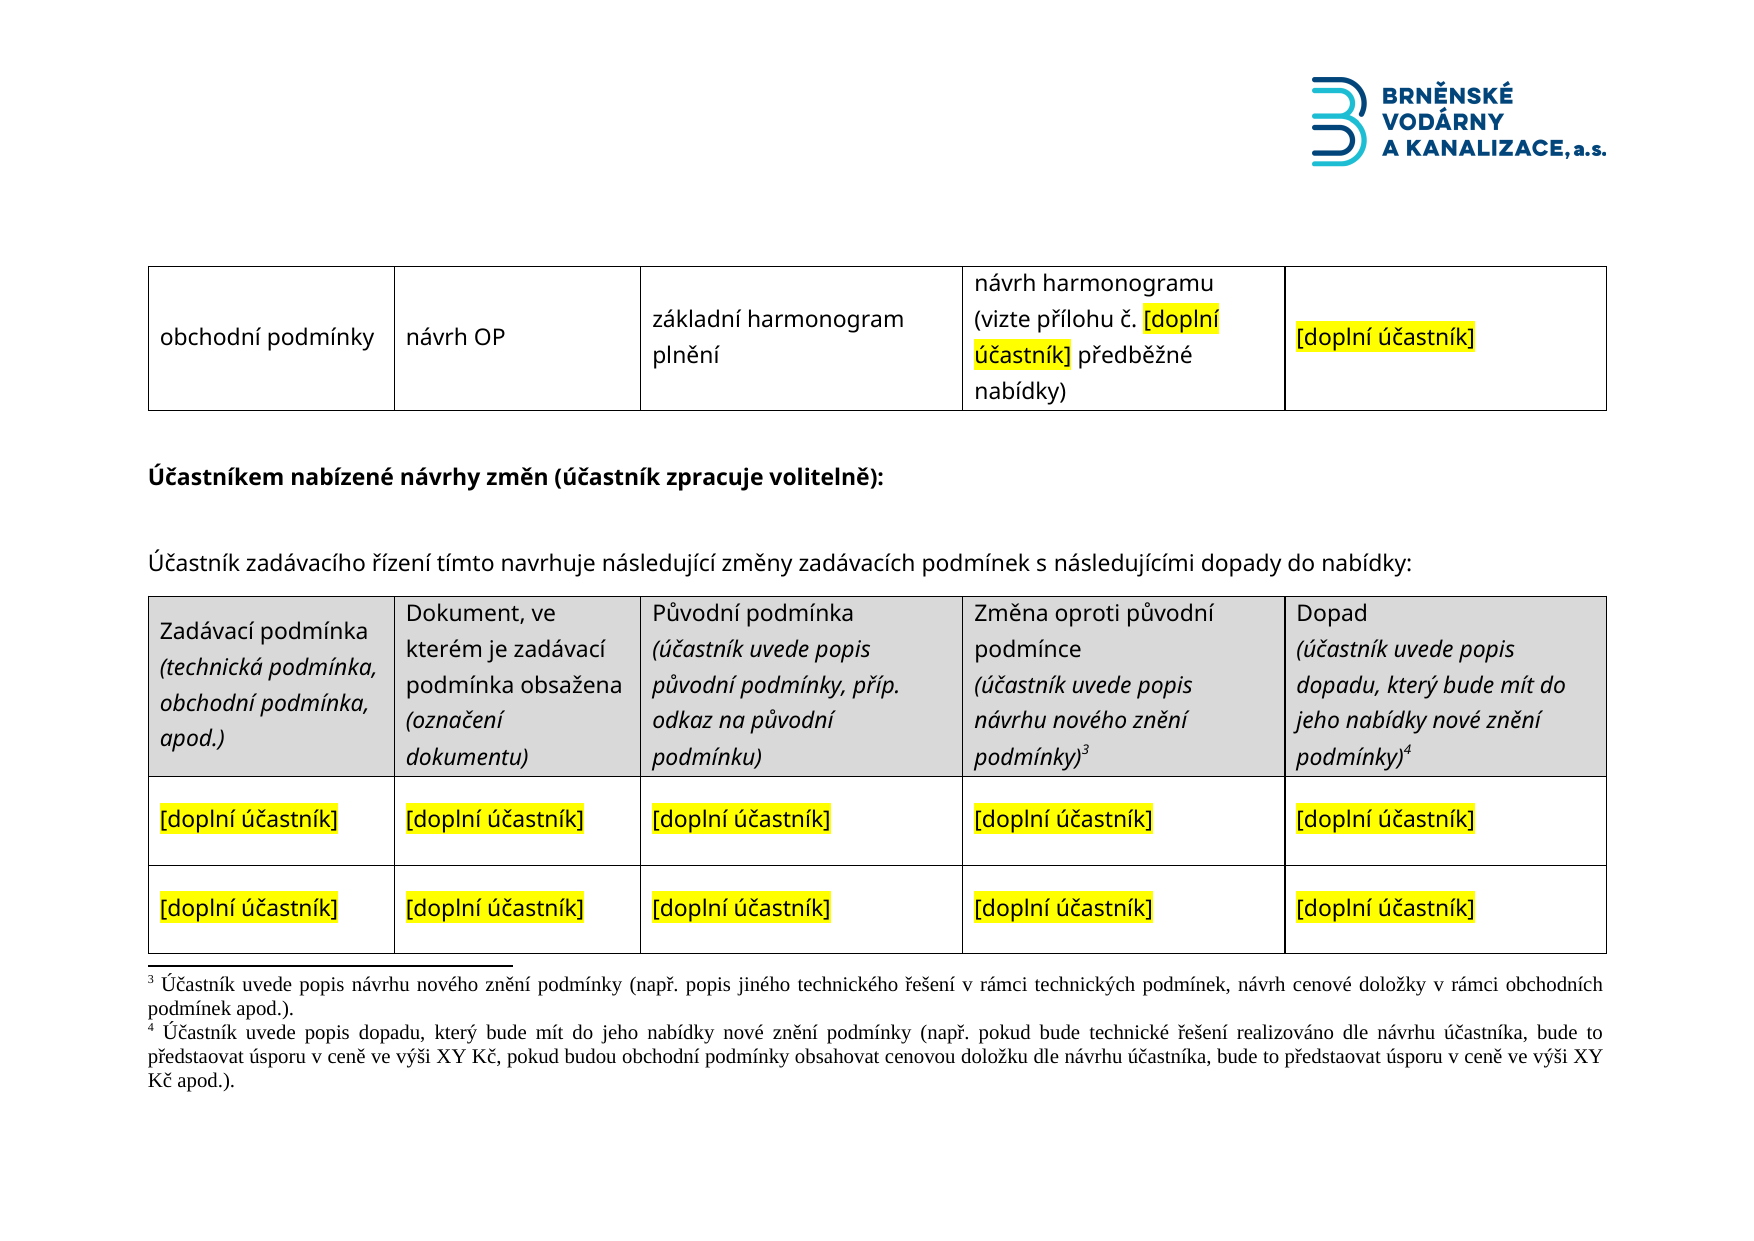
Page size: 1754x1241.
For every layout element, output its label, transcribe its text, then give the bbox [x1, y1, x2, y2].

table_cell [doplní účastník] [641, 777, 962, 864]
table_header Změna oproti původní podmínce (účastník uvede popis návrhu nového znění podmínky) [963, 597, 1284, 776]
table_cell [doplní účastník] [963, 777, 1284, 864]
table_header Dokument, ve kterém je zadávací podmínka obsažena (označení dokumentu) [395, 597, 640, 776]
table_header Dopad (účastník uvede popis dopadu, který bude mít do jeho nabídky nové znění podmínky) [1286, 597, 1606, 776]
table_cell [doplní účastník] [149, 866, 394, 953]
table_cell obchodní podmínky [149, 267, 394, 410]
table_header Zadávací podmínka (technická podmínka, obchodní podmínka, apod.) [149, 597, 394, 776]
table_cell [doplní účastník] [641, 866, 962, 953]
table_cell [doplní účastník] [1286, 267, 1606, 410]
table_cell návrh OP [395, 267, 640, 410]
table_header Původní podmínka (účastník uvede popis původní podmínky, příp. odkaz na původní podmínku) [641, 597, 962, 776]
text Účastníkem nabízené návrhy změn (účastník zpracuje volitelně): [148, 461, 1606, 492]
picture [1311, 73, 1607, 170]
table_cell [doplní účastník] [963, 866, 1284, 953]
table_cell [doplní účastník] [395, 777, 640, 864]
table_cell [doplní účastník] [395, 866, 640, 953]
text Účastník zadávacího řízení tímto navrhuje následující změny zadávacích podmínek s následujícími dopady do nabídky: [148, 547, 1606, 578]
table_cell [doplní účastník] [1286, 866, 1606, 953]
table_cell [doplní účastník] [149, 777, 394, 864]
table_cell základní harmonogram plnění [641, 267, 962, 410]
table_cell návrh harmonogramu (vizte přílohu č. [doplní účastník] předběžné nabídky) [963, 267, 1284, 410]
table_cell [doplní účastník] [1286, 777, 1606, 864]
